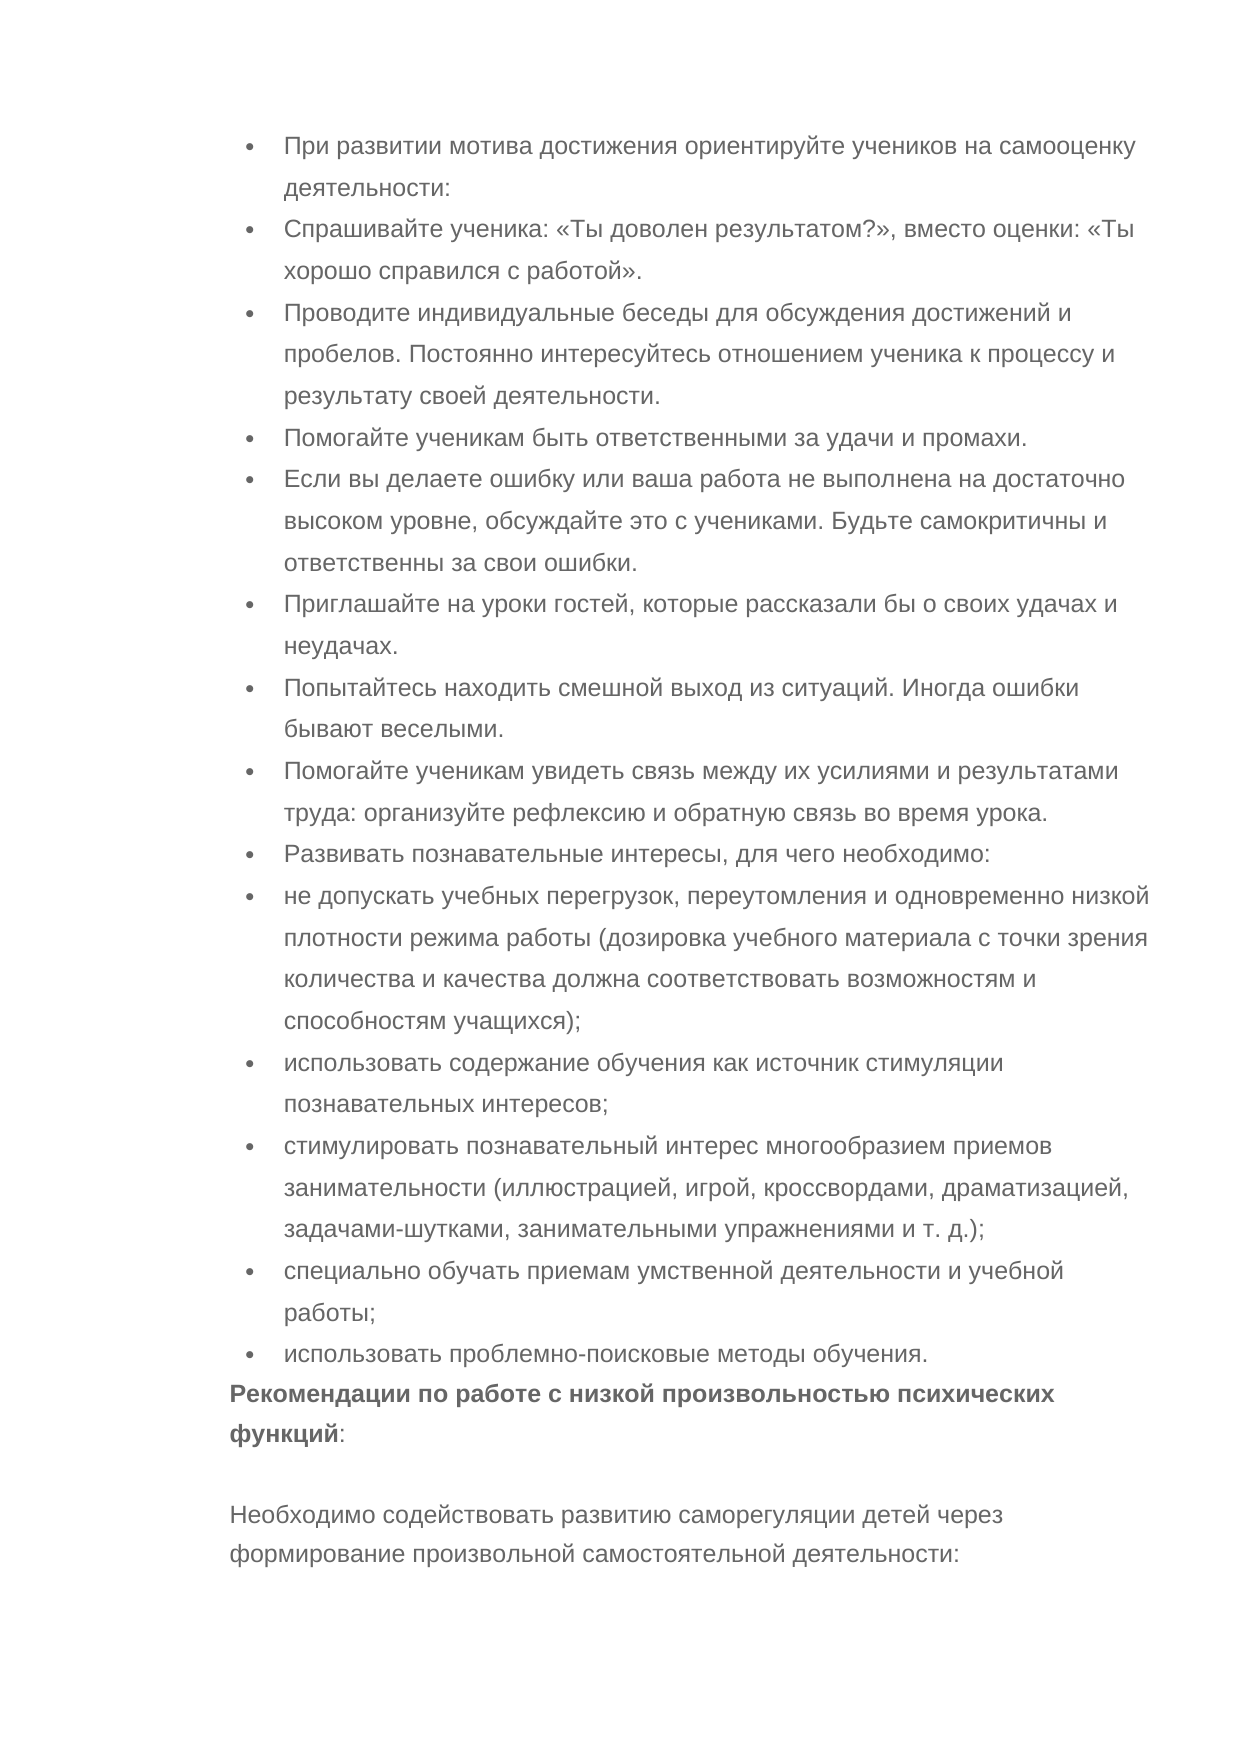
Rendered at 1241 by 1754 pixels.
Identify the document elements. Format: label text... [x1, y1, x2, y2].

list Развивать познавательные интересы, для чего необходимо: [246, 826, 1152, 868]
list Помогайте ученикам увидеть связь между их усилиями и результатами труда: организуйте рефлексию и обратную связь во время урока. [246, 743, 1152, 826]
list При развитии мотива достижения ориентируйте учеников на самооценку деятельности: [246, 118, 1152, 201]
list Проводите индивидуальные беседы для обсуждения достижений и пробелов. Постоянно интересуйтесь отношением ученика к процессу и результату своей деятельности. [246, 285, 1152, 410]
list использовать проблемно-поисковые методы обучения. [246, 1326, 1152, 1368]
list специально обучать приемам умственной деятельности и учебной работы; [246, 1243, 1152, 1326]
list Если вы делаете ошибку или ваша работа не выполнена на достаточно высоком уровне, обсуждайте это с учениками. Будьте самокритичны и ответственны за свои ошибки. [246, 451, 1152, 576]
list использовать содержание обучения как источник стимуляции познавательных интересов; [246, 1035, 1152, 1118]
list Попытайтесь находить смешной выход из ситуаций. Иногда ошибки бывают веселыми. [246, 660, 1152, 743]
list не допускать учебных перегрузок, переутомления и одновременно низкой плотности режима работы (дозировка учебного материала с точки зрения количества и качества должна соответствовать возможностям и способностям учащихся); [246, 868, 1152, 1035]
text Рекомендации по работе с низкой произвольностью психических функций: [229, 1368, 1152, 1447]
list Приглашайте на уроки гостей, которые рассказали бы о своих удачах и неудачах. [246, 576, 1152, 660]
text Необходимо содействовать развитию саморегуляции детей через формирование произвольной самостоятельной деятельности: [229, 1489, 1152, 1568]
list Спрашивайте ученика: «Ты доволен результатом?», вместо оценки: «Ты хорошо справился с работой». [246, 201, 1152, 285]
list стимулировать познавательный интерес многообразием приемов занимательности (иллюстрацией, игрой, кроссвордами, драматизацией, задачами-шутками, занимательными упражнениями и т. д.); [246, 1118, 1152, 1243]
list Помогайте ученикам быть ответственными за удачи и промахи. [246, 410, 1152, 451]
